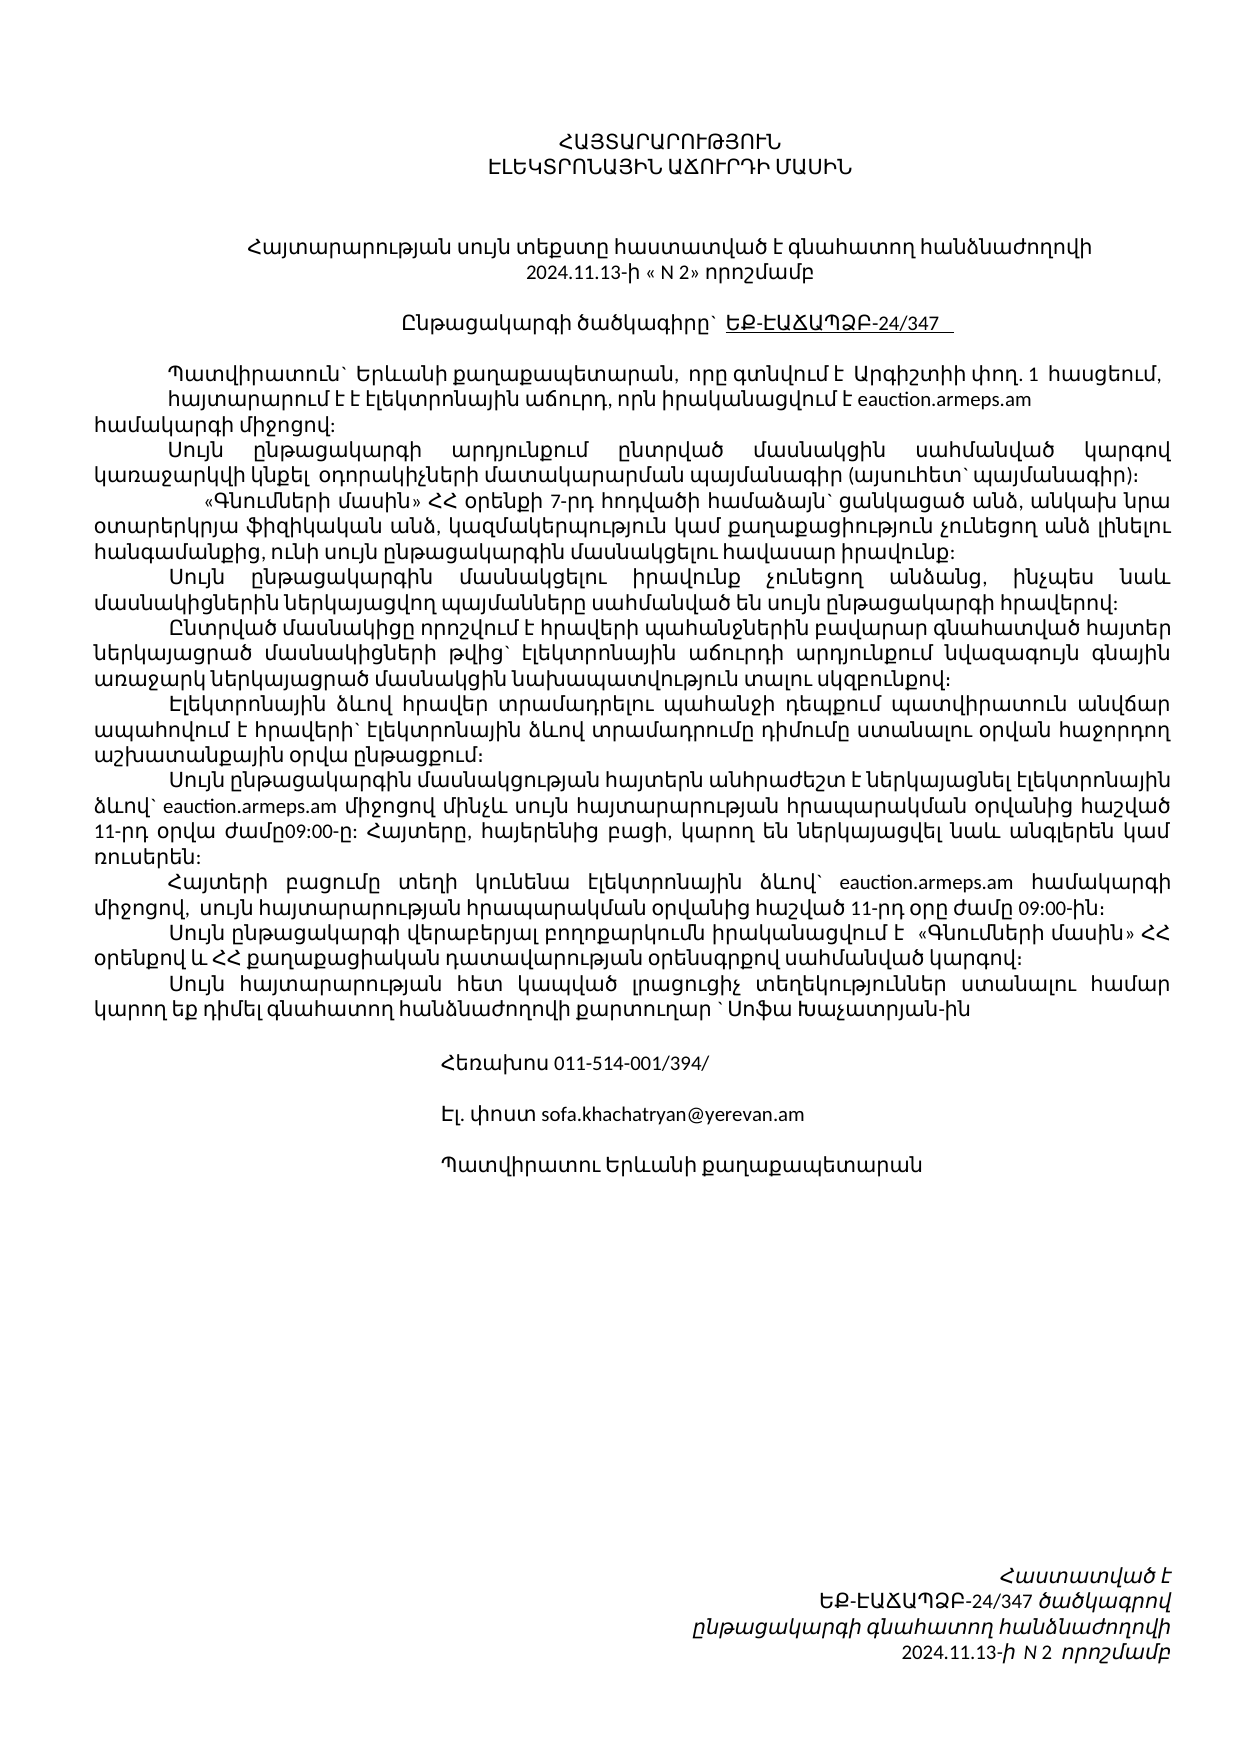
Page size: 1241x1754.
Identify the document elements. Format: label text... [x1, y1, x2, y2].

text Ընտրված մասնակիցը որոշվում է հրավերի պահանջներին բավարար գնահատված հայտեր ներկայացրած մասնակիցների թվից` էլեկտրոնային աճուրդի արդյունքում նվազագույն գնային առաջարկ ներկայացրած մասնակցին նախապատվություն տալու սկզբունքով։ [94, 615, 1171, 691]
text 2024.11.13 -ի N 2 որոշմամբ [94, 1639, 1171, 1665]
text Էլ. փոստ sofa.khachatryan@yerevan.am [94, 1101, 1171, 1126]
text Սույն հայտարարության հետ կապված լրացուցիչ տեղեկություններ ստանալու համար կարող եք դիմել գնահատող հանձնաժողովի քարտուղար ` Սոֆա Խաչատրյան-ին [94, 971, 1171, 1022]
text Հեռախոս 011-514-001/394/ [94, 1050, 1171, 1076]
text Ընթացակարգի ծածկագիրը` ԵՔ-ԷԱՃԱՊՁԲ-24/347 [94, 310, 1171, 336]
text 2024.11.13 -ի « N 2» որոշմամբ [94, 259, 1171, 285]
text Հայտերի բացումը տեղի կունենա էլեկտրոնային ձևով` eauction.armeps.am համակարգի միջոցով, սույն հայտարարության հրապարակման օրվանից հաշված 11-րդ օրը ժամը 09:00-ին։ [94, 869, 1171, 920]
text ԷԼԵԿՏՐՈՆԱՅԻՆ ԱՃՈՒՐԴԻ ՄԱՍԻՆ [94, 154, 1171, 180]
text հայտարարում է է էլեկտրոնային աճուրդ, որն իրականացվում է eauction.armeps.am համակարգի միջոցով: [94, 386, 1171, 437]
text Սույն ընթացակարգի արդյունքում ընտրված մասնակցին սահմանված կարգով կառաջարկվի կնքել օդորակիչների մատակարարման պայմանագիր (այսուհետ` պայմանագիր)։ [94, 437, 1171, 488]
text «Գնումների մասին» ՀՀ օրենքի 7-րդ հոդվածի համաձայն` ցանկացած անձ, անկախ նրա օտարերկրյա ֆիզիկական անձ, կազմակերպություն կամ քաղաքացիություն չունեցող անձ լինելու հանգամանքից, ունի սույն ընթացակարգին մասնակցելու հավասար իրավունք: [94, 488, 1171, 564]
text ՀԱՅՏԱՐԱՐՈՒԹՅՈՒՆ [94, 129, 1171, 154]
text Սույն ընթացակարգին մասնակցելու իրավունք չունեցող անձանց, ինչպես նաև մասնակիցներին ներկայացվող պայմանները սահմանված են սույն ընթացակարգի հրավերով: [94, 564, 1171, 615]
text ԵՔ-ԷԱՃԱՊՁԲ-24/347 ծածկագրով [94, 1589, 1171, 1614]
text Հաստատված է [94, 1563, 1171, 1589]
text Սույն ընթացակարգին մասնակցության հայտերն անհրաժեշտ է ներկայացնել էլեկտրոնային ձևով` eauction.armeps.am միջոցով մինչև սույն հայտարարության հրապարակման օրվանից հաշված 11-րդ օրվա ժամը09:00-ը: Հայտերը, հայերենից բացի, կարող են ներկայացվել նաև անգլերեն կամ ռուսերեն: [94, 768, 1171, 869]
text Պատվիրատուն` Երևանի քաղաքապետարան, որը գտնվում է Արգիշտիի փող. 1 հասցեում, [94, 361, 1171, 386]
text Պատվիրատու Երևանի քաղաքապետարան [94, 1152, 1171, 1177]
text ընթացակարգի գնահատող հանձնաժողովի [94, 1614, 1171, 1639]
text Էլեկտրոնային ձևով հրավեր տրամադրելու պահանջի դեպքում պատվիրատուն անվճար ապահովում է հրավերի` էլեկտրոնային ձևով տրամադրումը դիմումը ստանալու օրվան հաջորդող աշխատանքային օրվա ընթացքում։ [94, 691, 1171, 768]
text Հայտարարության սույն տեքստը հաստատված է գնահատող հանձնաժողովի [94, 234, 1171, 259]
text Սույն ընթացակարգի վերաբերյալ բողոքարկումն իրականացվում է «Գնումների մասին» ՀՀ օրենքով և ՀՀ քաղաքացիական դատավարության օրենսգրքով սահմանված կարգով։ [94, 920, 1171, 971]
